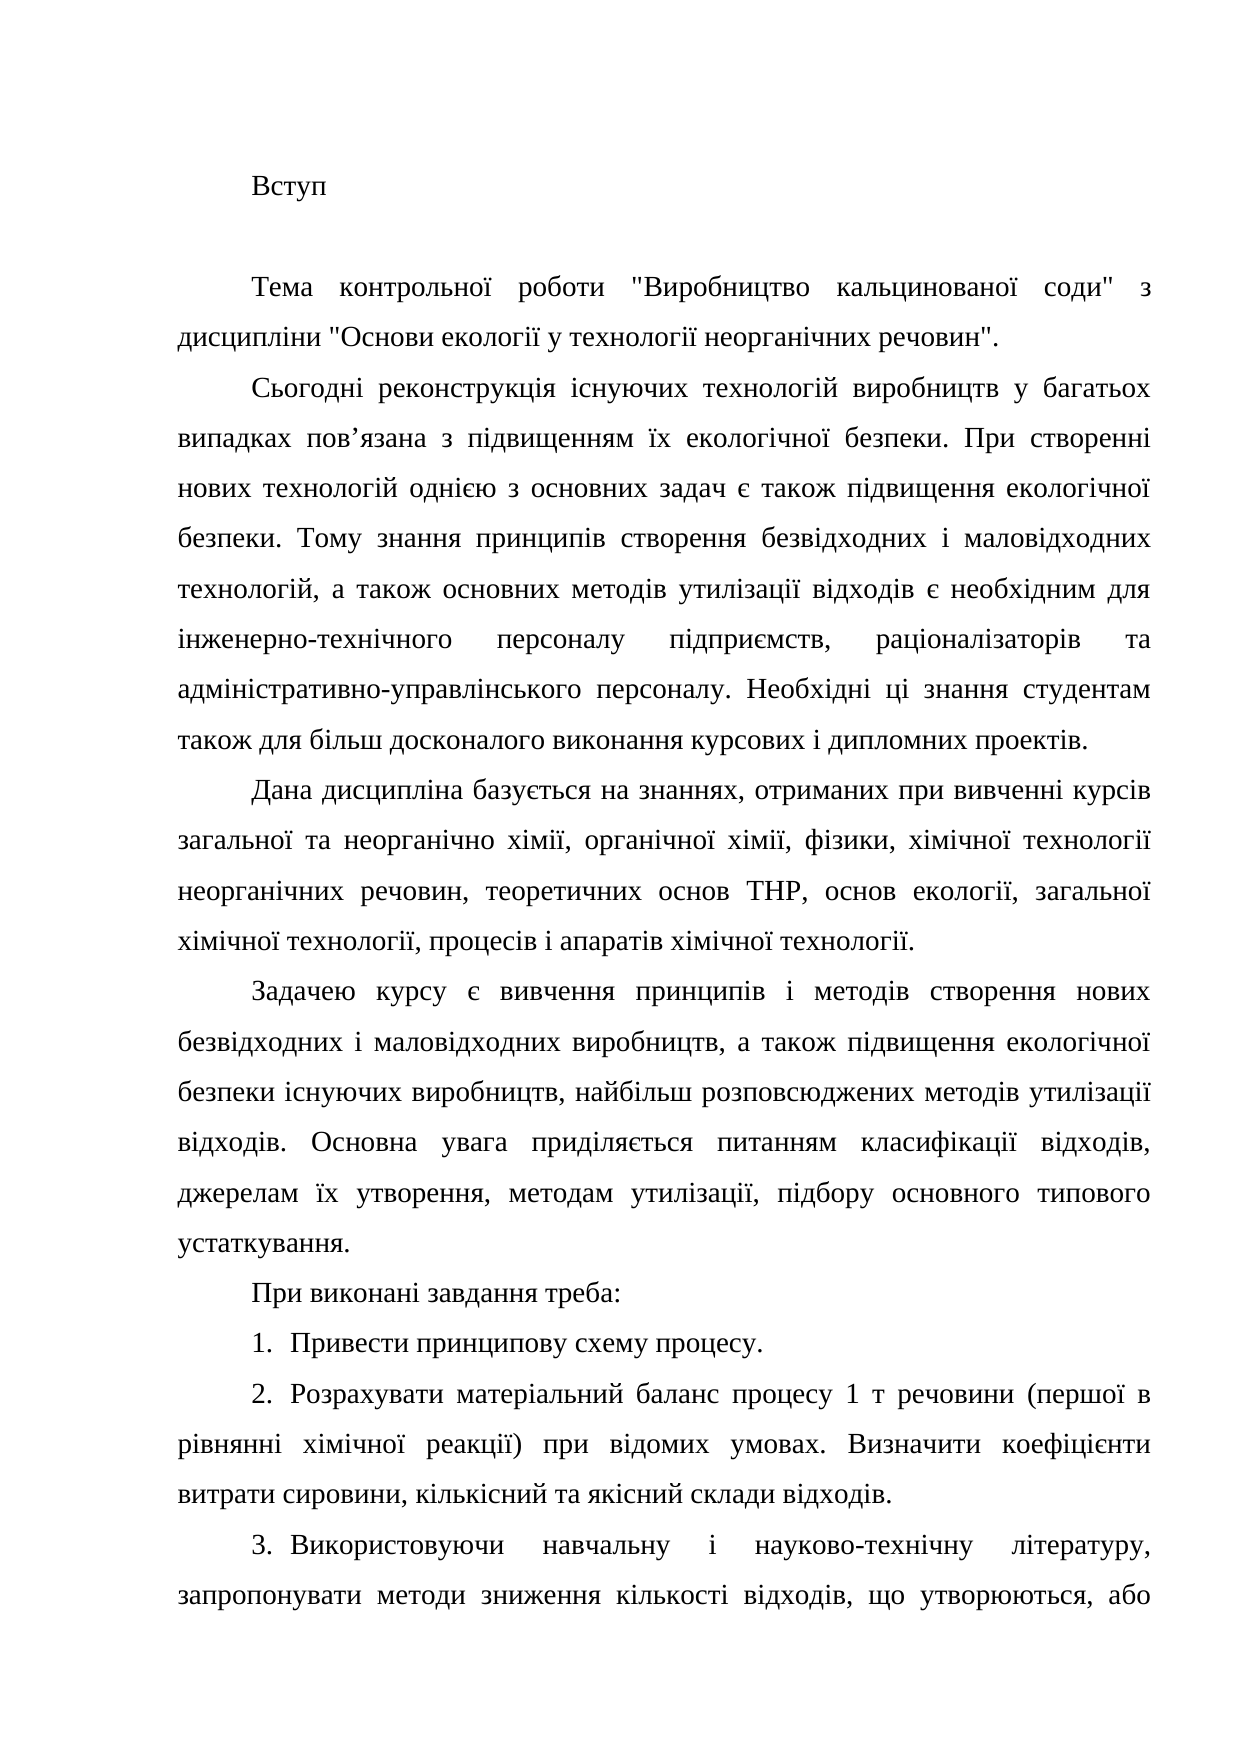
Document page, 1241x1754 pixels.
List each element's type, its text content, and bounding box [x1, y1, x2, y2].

text Вступ [177, 168, 1152, 202]
text Задачею курсу є вивчення принципів і методів створення нових безвідходних і маловідходних виробництв, а також підвищення екологічної безпеки існуючих виробництв, найбільш розповсюджених методів утилізації відходів. Основна увага приділяється питанням класифікації відходів, джерелам їх утворення, методам утилізації, підбору основного типового устаткування. [177, 973, 1152, 1258]
text Сьогодні реконструкція існуючих технологій виробництв у багатьох випадках пов’язана з підвищенням їх екологічної безпеки. При створенні нових технологій однією з основних задач є також підвищення екологічної безпеки. Тому знання принципів створення безвідходних і маловідходних технологій, а також основних методів утилізації відходів є необхідним для інженерно-технічного персоналу підприємств, раціоналізаторів та адміністративно-управлінського персоналу. Необхідні ці знання студентам також для більш досконалого виконання курсових і дипломних проектів. [177, 370, 1152, 755]
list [177, 1527, 1152, 1611]
text Тема контрольної роботи "Виробництво кальцинованої соди" з дисципліни "Основи екології у технології неорганічних речовин". [177, 269, 1152, 353]
text Дана дисципліна базується на знаннях, отриманих при вивченні курсів загальної та неорганічно хімії, органічної хімії, фізики, хімічної технології неорганічних речовин, теоретичних основ ТНР, основ екології, загальної хімічної технології, процесів і апаратів хімічної технології. [177, 772, 1152, 957]
list Розрахувати матеріальний баланс процесу 1 т речовини (першої в рівнянні хімічної реакції) при відомих умовах. Визначити коефіцієнти витрати сировини, кількісний та якісний склади відходів. [177, 1376, 1152, 1510]
text При виконані завдання треба: [177, 1275, 1152, 1309]
list Привести принципову схему процесу. [177, 1326, 1152, 1359]
